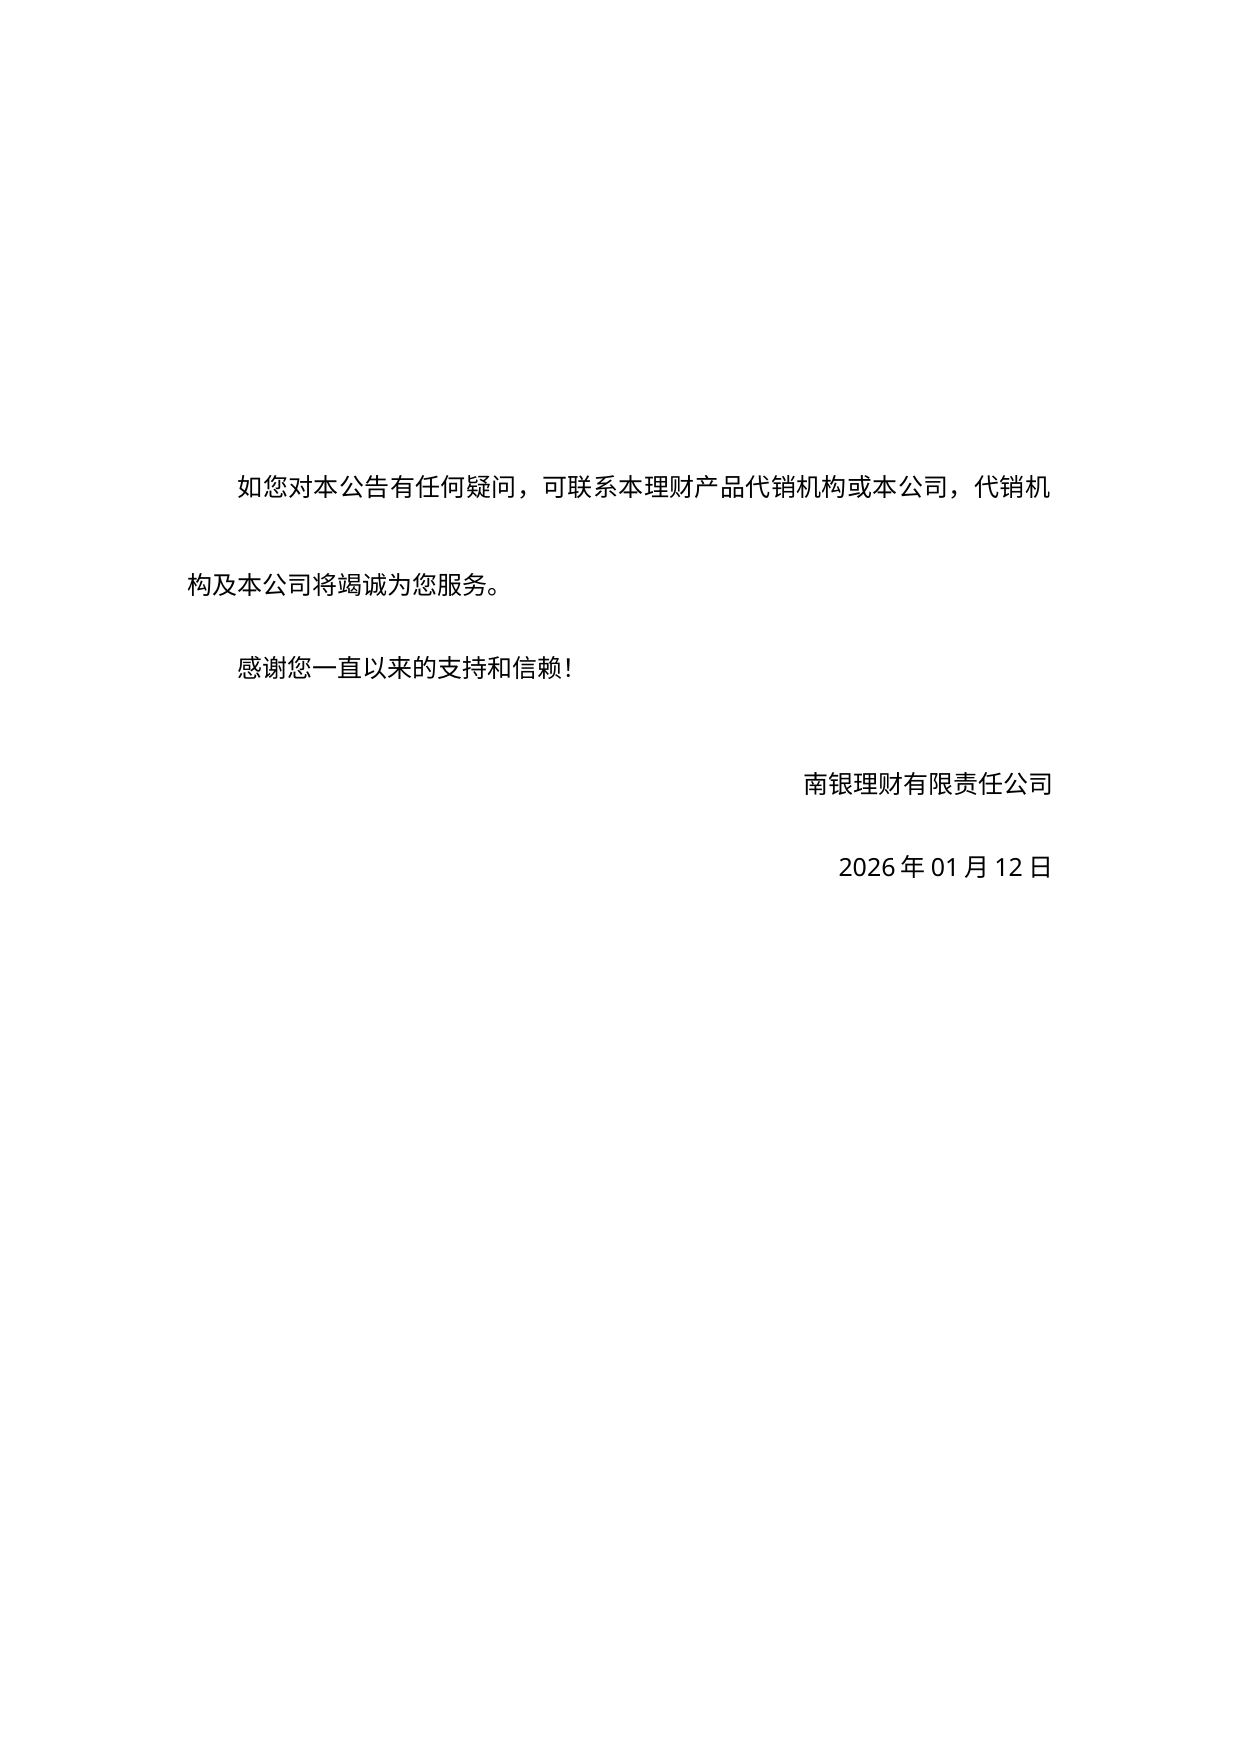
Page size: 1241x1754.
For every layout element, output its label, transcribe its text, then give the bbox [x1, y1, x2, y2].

text 南银理财有限责任公司 [187, 750, 1053, 815]
text 2026年01月12日 [187, 833, 1053, 898]
text 感谢您一直以来的支持和信赖！ [187, 634, 1053, 699]
text 如您对本公告有任何疑问，可联系本理财产品代销机构或本公司，代销机构及本公司将竭诚为您服务。 [187, 453, 1053, 616]
